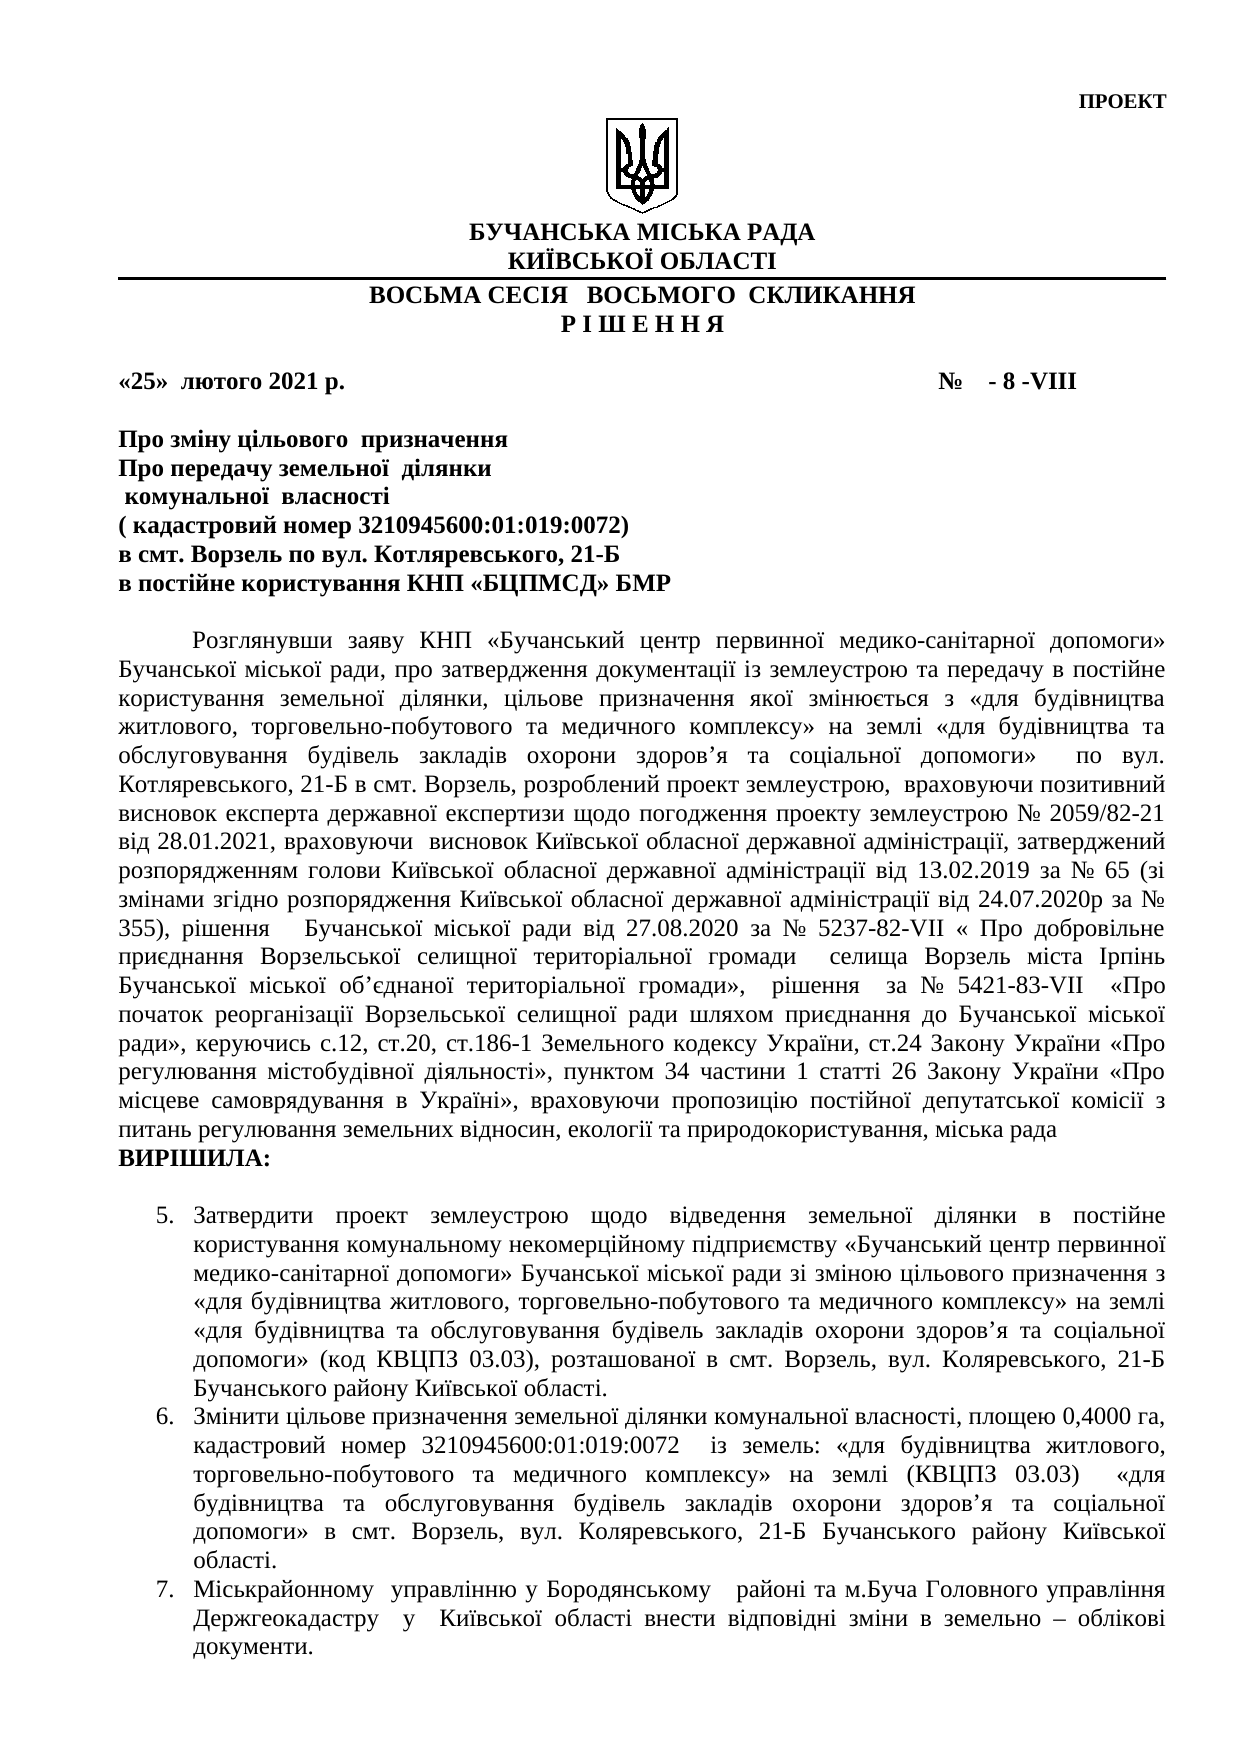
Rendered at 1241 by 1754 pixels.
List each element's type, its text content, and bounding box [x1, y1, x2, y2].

text в смт. Ворзель по вул. Котляревського, 21-Б [118, 539, 1166, 568]
text БУЧАНСЬКА МІСЬКА РАДА [118, 217, 1166, 246]
text ( кадастровий номер 3210945600:01:019:0072) [118, 510, 1166, 539]
list Міськрайонному управлінню у Бородянському районі та м.Буча Головного управління Держгеокадастру у Київської області внести відповідні зміни в земельно – облікові документи. [156, 1574, 1166, 1660]
text ПРОЕКТ [118, 89, 1166, 113]
text комунальної власності [118, 481, 1166, 510]
text «25» лютого 2021 р. № - 8 -VІІІ [118, 366, 1166, 395]
text в постійне користування КНП «БЦПМСД» БМР [118, 568, 1166, 596]
list Затвердити проект землеустрою щодо відведення земельної ділянки в постійне користування комунальному некомерційному підприємству «Бучанський центр первинної медико-санітарної допомоги» Бучанської міської ради зі зміною цільового призначення з «для будівництва житлового, торговельно-побутового та медичного комплексу» на землі «для будівництва та обслуговування будівель закладів охорони здоров’я та соціальної допомоги» (код КВЦПЗ 03.03), розташованої в смт. Ворзель, вул. Коляревського, 21-Б Бучанського району Київської області. [156, 1200, 1166, 1401]
text Р І Ш Е Н Н Я [118, 309, 1166, 338]
text Про зміну цільового призначення [118, 424, 1166, 453]
text Про передачу земельної ділянки [118, 453, 1166, 481]
text ВИРІШИЛА: [118, 1143, 1166, 1171]
text ВОСЬМА СЕСІЯ ВОСЬМОГО СКЛИКАННЯ [118, 280, 1166, 309]
text Розглянувши заяву КНП «Бучанський центр первинної медико-санітарної допомоги» Бучанської міської ради, про затвердження документації із землеустрою та передачу в постійне користування земельної ділянки, цільове призначення якої змінюється з «для будівництва житлового, торговельно-побутового та медичного комплексу» на землі «для будівництва та обслуговування будівель закладів охорони здоров’я та соціальної допомоги» по вул. Котляревського, 21-Б в смт. Ворзель, розроблений проект землеустрою, враховуючи позитивний висновок експерта державної експертизи щодо погодження проекту землеустрою № 2059/82-21 від 28.01.2021, враховуючи висновок Київської обласної державної адміністрації, затверджений розпорядженням голови Київської обласної державної адміністрації від 13.02.2019 за № 65 (зі змінами згідно розпорядження Київської обласної державної адміністрації від 24.07.2020р за № 355), рішення Бучанської міської ради від 27.08.2020 за № 5237-82-VІІ « Про добровільне приєднання Ворзельської селищної територіальної громади селища Ворзель міста Ірпінь Бучанської міської об’єднаної територіальної громади», рішення за № 5421-83-VІІ «Про початок реорганізації Ворзельської селищної ради шляхом приєднання до Бучанської міської ради», керуючись с.12, ст.20, ст.186-1 Земельного кодексу України, ст.24 Закону України «Про регулювання містобудівної діяльності», пунктом 34 частини 1 статті 26 Закону України «Про місцеве самоврядування в Україні», враховуючи пропозицію постійної депутатської комісії з питань регулювання земельних відносин, екології та природокористування, міська рада [118, 625, 1166, 1143]
list Змінити цільове призначення земельної ділянки комунальної власності, площею 0,4000 га, кадастровий номер 3210945600:01:019:0072 із земель: «для будівництва житлового, торговельно-побутового та медичного комплексу» на землі (КВЦПЗ 03.03) «для будівництва та обслуговування будівель закладів охорони здоров’я та соціальної допомоги» в смт. Ворзель, вул. Коляревського, 21-Б Бучанського району Київської області. [156, 1401, 1166, 1574]
text КИЇВСЬКОЇ ОБЛАСТІ [118, 246, 1166, 277]
